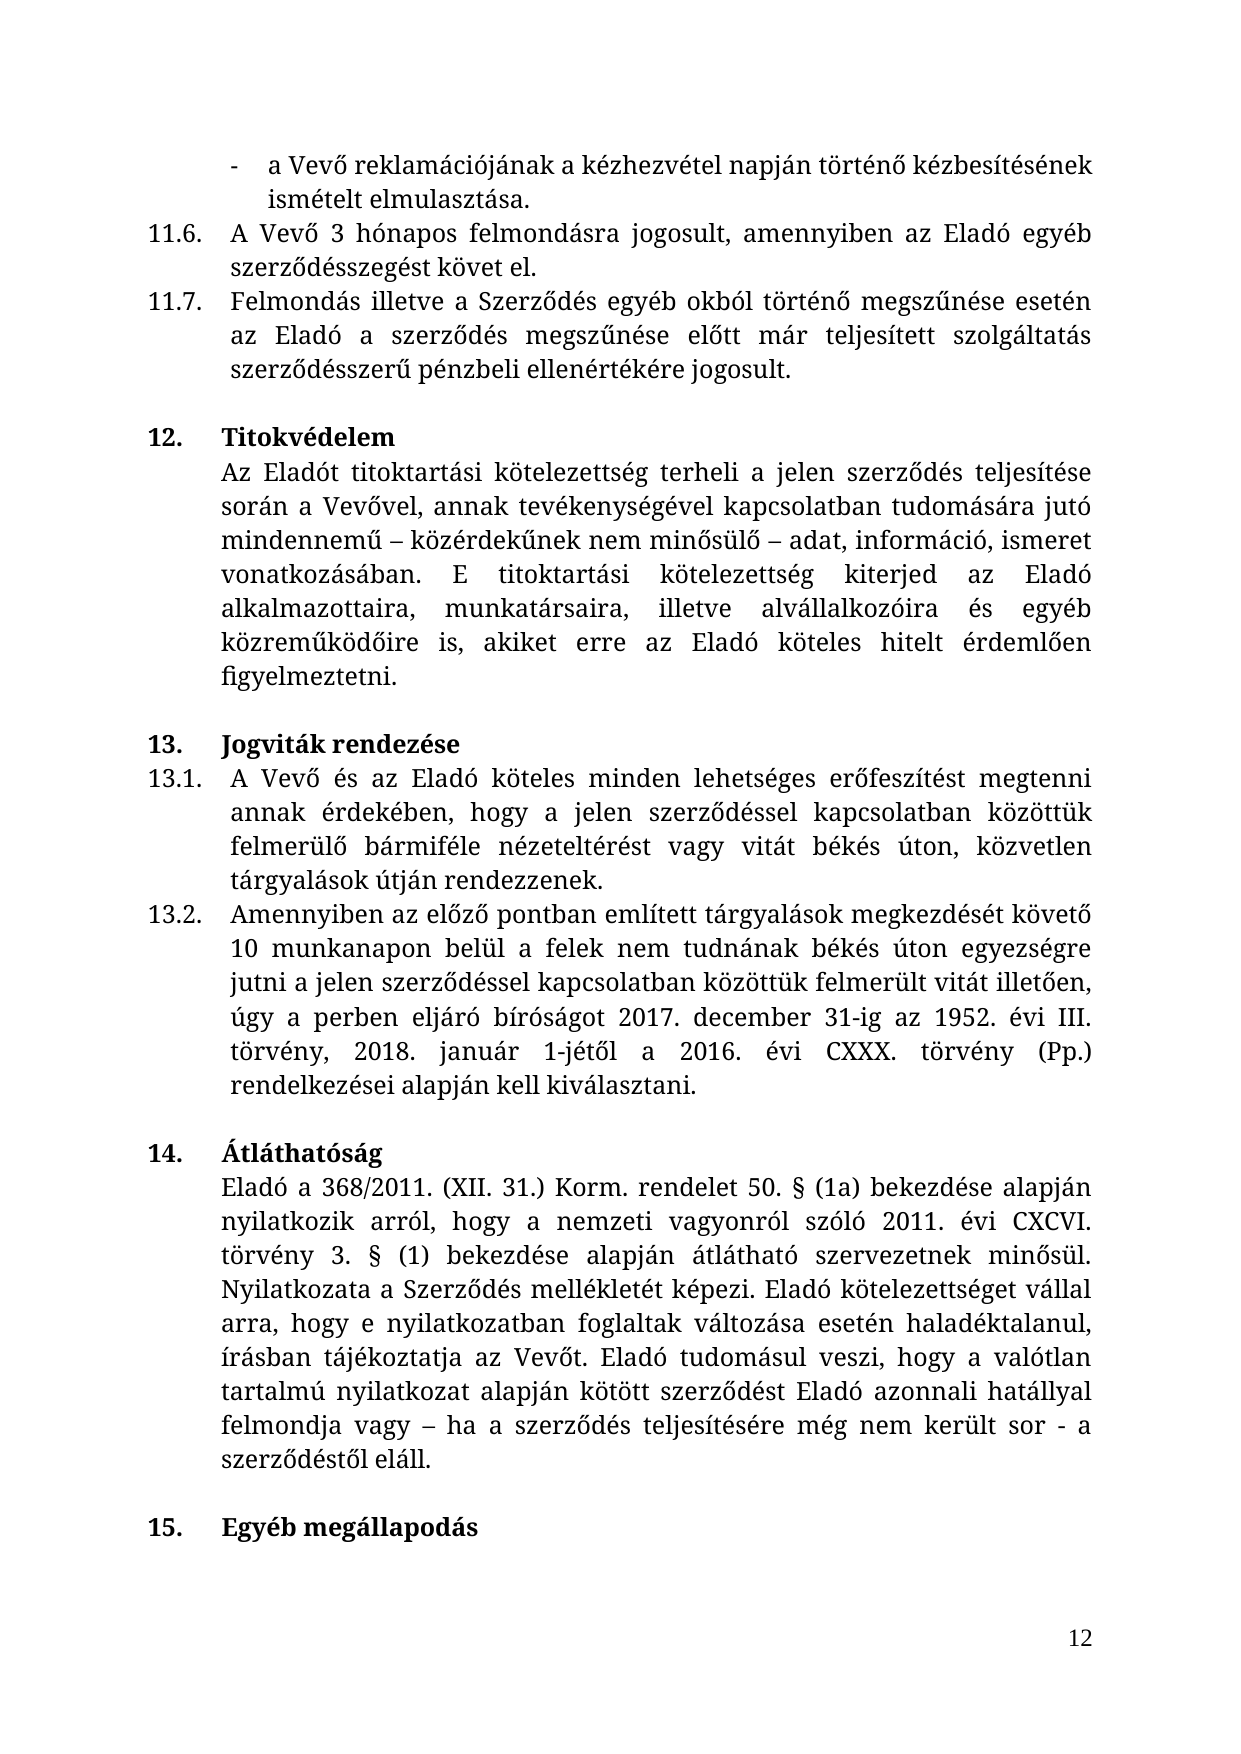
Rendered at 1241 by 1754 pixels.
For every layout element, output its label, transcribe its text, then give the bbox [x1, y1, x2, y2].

text Eladó a 368/2011. (XII. 31.) Korm. rendelet 50. § (1a) bekezdése alapján nyilatkozik arról, hogy a nemzeti vagyonról szóló 2011. évi CXCVI. törvény 3. § (1) bekezdése alapján átlátható szervezetnek minősül. Nyilatkozata a Szerződés mellékletét képezi. Eladó kötelezettséget vállal arra, hogy e nyilatkozatban foglaltak változása esetén haladéktalanul, írásban tájékoztatja az Vevőt. Eladó tudomásul veszi, hogy a valótlan tartalmú nyilatkozat alapján kötött szerződést Eladó azonnali hatállyal felmondja vagy – ha a szerződés teljesítésére még nem került sor - a szerződéstől eláll. [221, 1169, 1093, 1476]
list Amennyiben az előző pontban említett tárgyalások megkezdését követő 10 munkanapon belül a felek nem tudnának békés úton egyezségre jutni a jelen szerződéssel kapcsolatban közöttük felmerült vitát illetően, úgy a perben eljáró bíróságot 2017. december 31-ig az 1952. évi III. törvény, 2018. január 1-jétől a 2016. évi CXXX. törvény (Pp.) rendelkezései alapján kell kiválasztani. [148, 897, 1093, 1101]
list Felmondás illetve a Szerződés egyéb okból történő megszűnése esetén az Eladó a szerződés megszűnése előtt már teljesített szolgáltatás szerződésszerű pénzbeli ellenértékére jogosult. [148, 284, 1093, 386]
list Jogviták rendezése [148, 727, 1093, 761]
list a Vevő reklamációjának a kézhezvétel napján történő kézbesítésének ismételt elmulasztása. [230, 148, 1093, 216]
list A Vevő 3 hónapos felmondásra jogosult, amennyiben az Eladó egyéb szerződésszegést követ el. [148, 216, 1093, 284]
list A Vevő és az Eladó köteles minden lehetséges erőfeszítést megtenni annak érdekében, hogy a jelen szerződéssel kapcsolatban közöttük felmerülő bármiféle nézeteltérést vagy vitát békés úton, közvetlen tárgyalások útján rendezzenek. [148, 761, 1093, 897]
list Titokvédelem [148, 420, 1093, 454]
text Az Eladót titoktartási kötelezettség terheli a jelen szerződés teljesítése során a Vevővel, annak tevékenységével kapcsolatban tudomására jutó mindennemű – közérdekűnek nem minősülő – adat, információ, ismeret vonatkozásában. E titoktartási kötelezettség kiterjed az Eladó alkalmazottaira, munkatársaira, illetve alvállalkozóira és egyéb közreműködőire is, akiket erre az Eladó köteles hitelt érdemlően figyelmeztetni. [221, 454, 1093, 693]
list Átláthatóság [148, 1135, 1093, 1169]
list Egyéb megállapodás [148, 1510, 1093, 1544]
